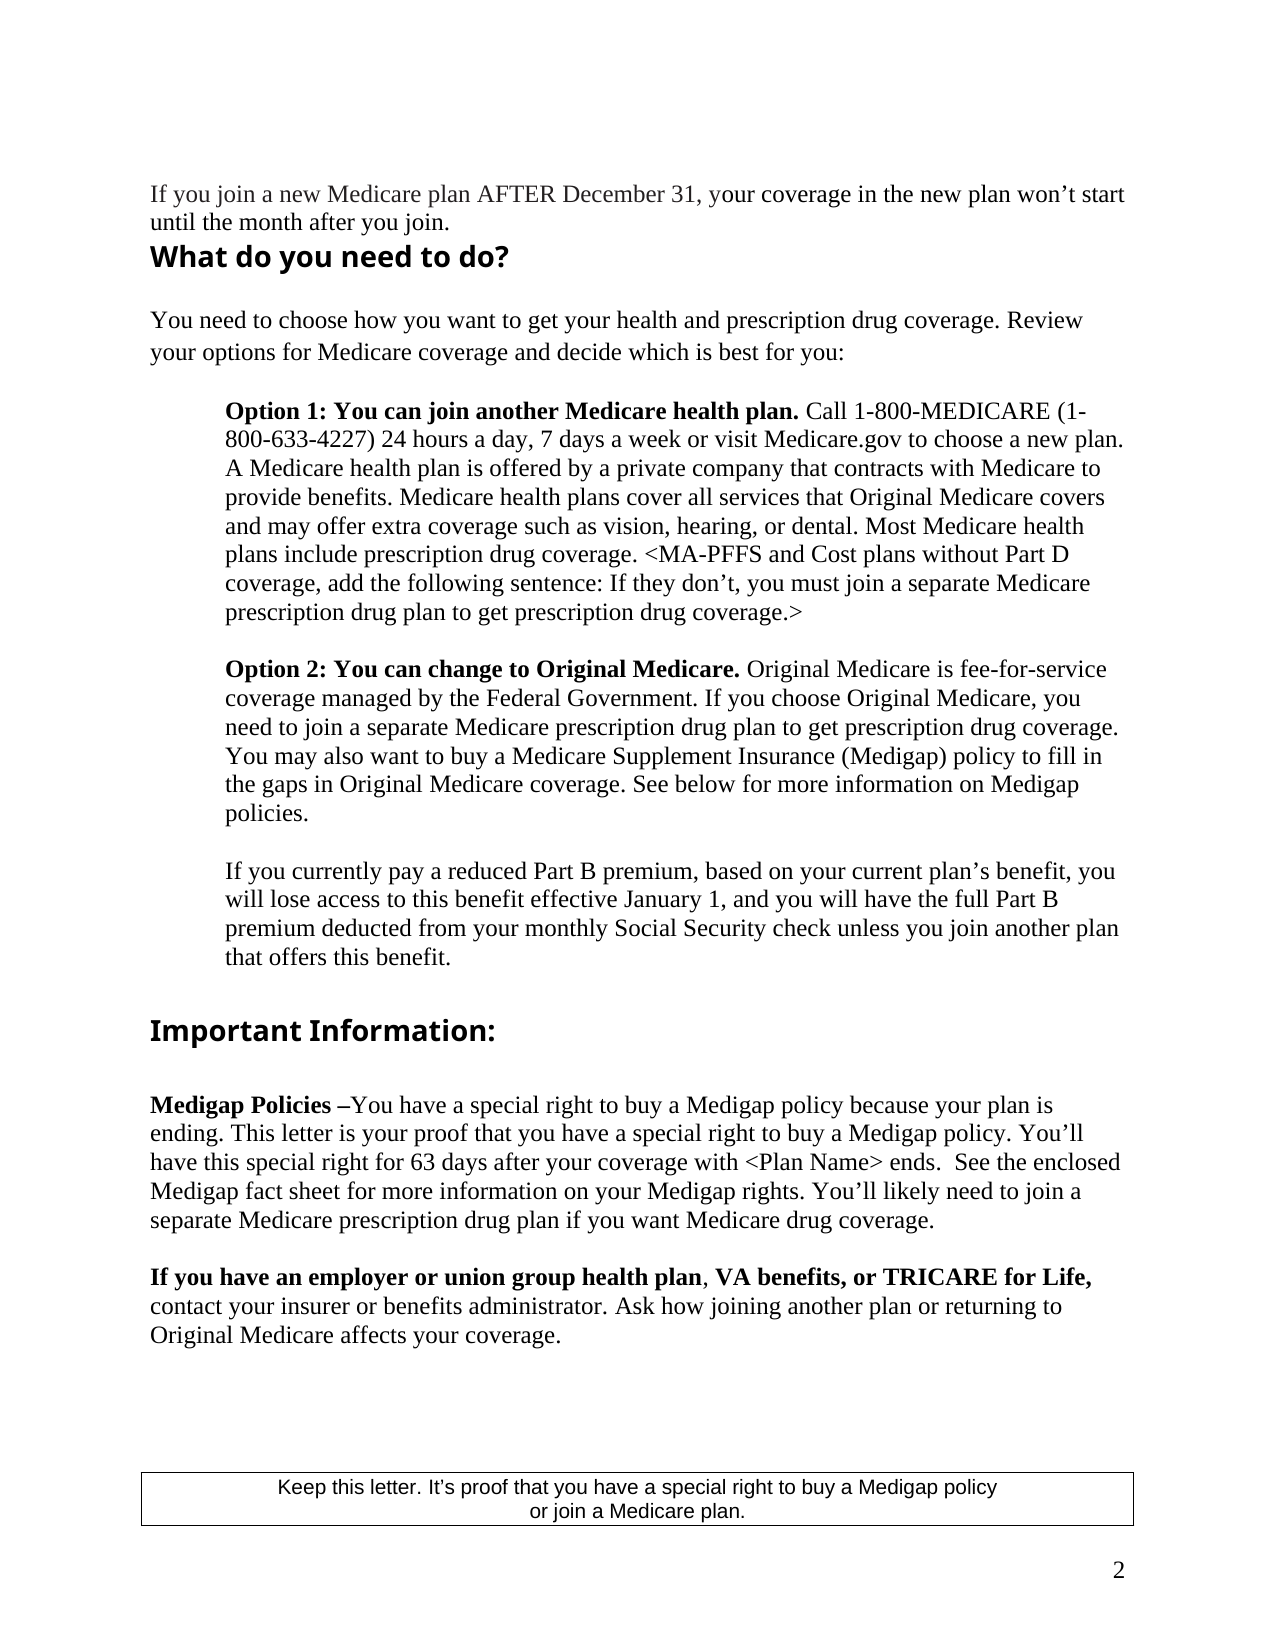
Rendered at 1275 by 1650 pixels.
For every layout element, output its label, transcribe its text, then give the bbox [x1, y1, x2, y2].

text Important Information: [150, 1010, 1125, 1050]
text You need to choose how you want to get your health and prescription drug coverage. Review your options for Medicare coverage and decide which is best for you: [150, 305, 1125, 367]
text Option 1: You can join another Medicare health plan. Call 1-800-MEDICARE (1-800-633-4227) 24 hours a day, 7 days a week or visit Medicare.gov to choose a new plan. A Medicare health plan is offered by a private company that contracts with Medicare to provide benefits. Medicare health plans cover all services that Original Medicare covers and may offer extra coverage such as vision, hearing, or dental. Most Medicare health plans include prescription drug coverage. <MA-PFFS and Cost plans without Part D coverage, add the following sentence: If they don’t, you must join a separate Medicare prescription drug plan to get prescription drug coverage.> [225, 396, 1125, 626]
text If you have an employer or union group health plan, VA benefits, or TRICARE for Life, contact your insurer or benefits administrator. Ask how joining another plan or returning to Original Medicare affects your coverage. [150, 1262, 1125, 1348]
text If you join a new Medicare plan AFTER December 31, your coverage in the new plan won’t start until the month after you join. [150, 179, 1125, 236]
text Option 2: You can change to Original Medicare. Original Medicare is fee-for-service coverage managed by the Federal Government. If you choose Original Medicare, you need to join a separate Medicare prescription drug plan to get prescription drug coverage. You may also want to buy a Medicare Supplement Insurance (Medigap) policy to fill in the gaps in Original Medicare coverage. See below for more information on Medigap policies. [225, 654, 1125, 827]
text What do you need to do? [150, 236, 1125, 276]
text Medigap Policies –You have a special right to buy a Medigap policy because your plan is ending. This letter is your proof that you have a special right to buy a Medigap policy. You’ll have this special right for 63 days after your coverage with <Plan Name> ends. See the enclosed Medigap fact sheet for more information on your Medigap rights. You’ll likely need to join a separate Medicare prescription drug plan if you want Medicare drug coverage. [150, 1090, 1125, 1262]
text If you currently pay a reduced Part B premium, based on your current plan’s benefit, you will lose access to this benefit effective January 1, and you will have the full Part B premium deducted from your monthly Social Security check unless you join another plan that offers this benefit. [225, 856, 1125, 971]
